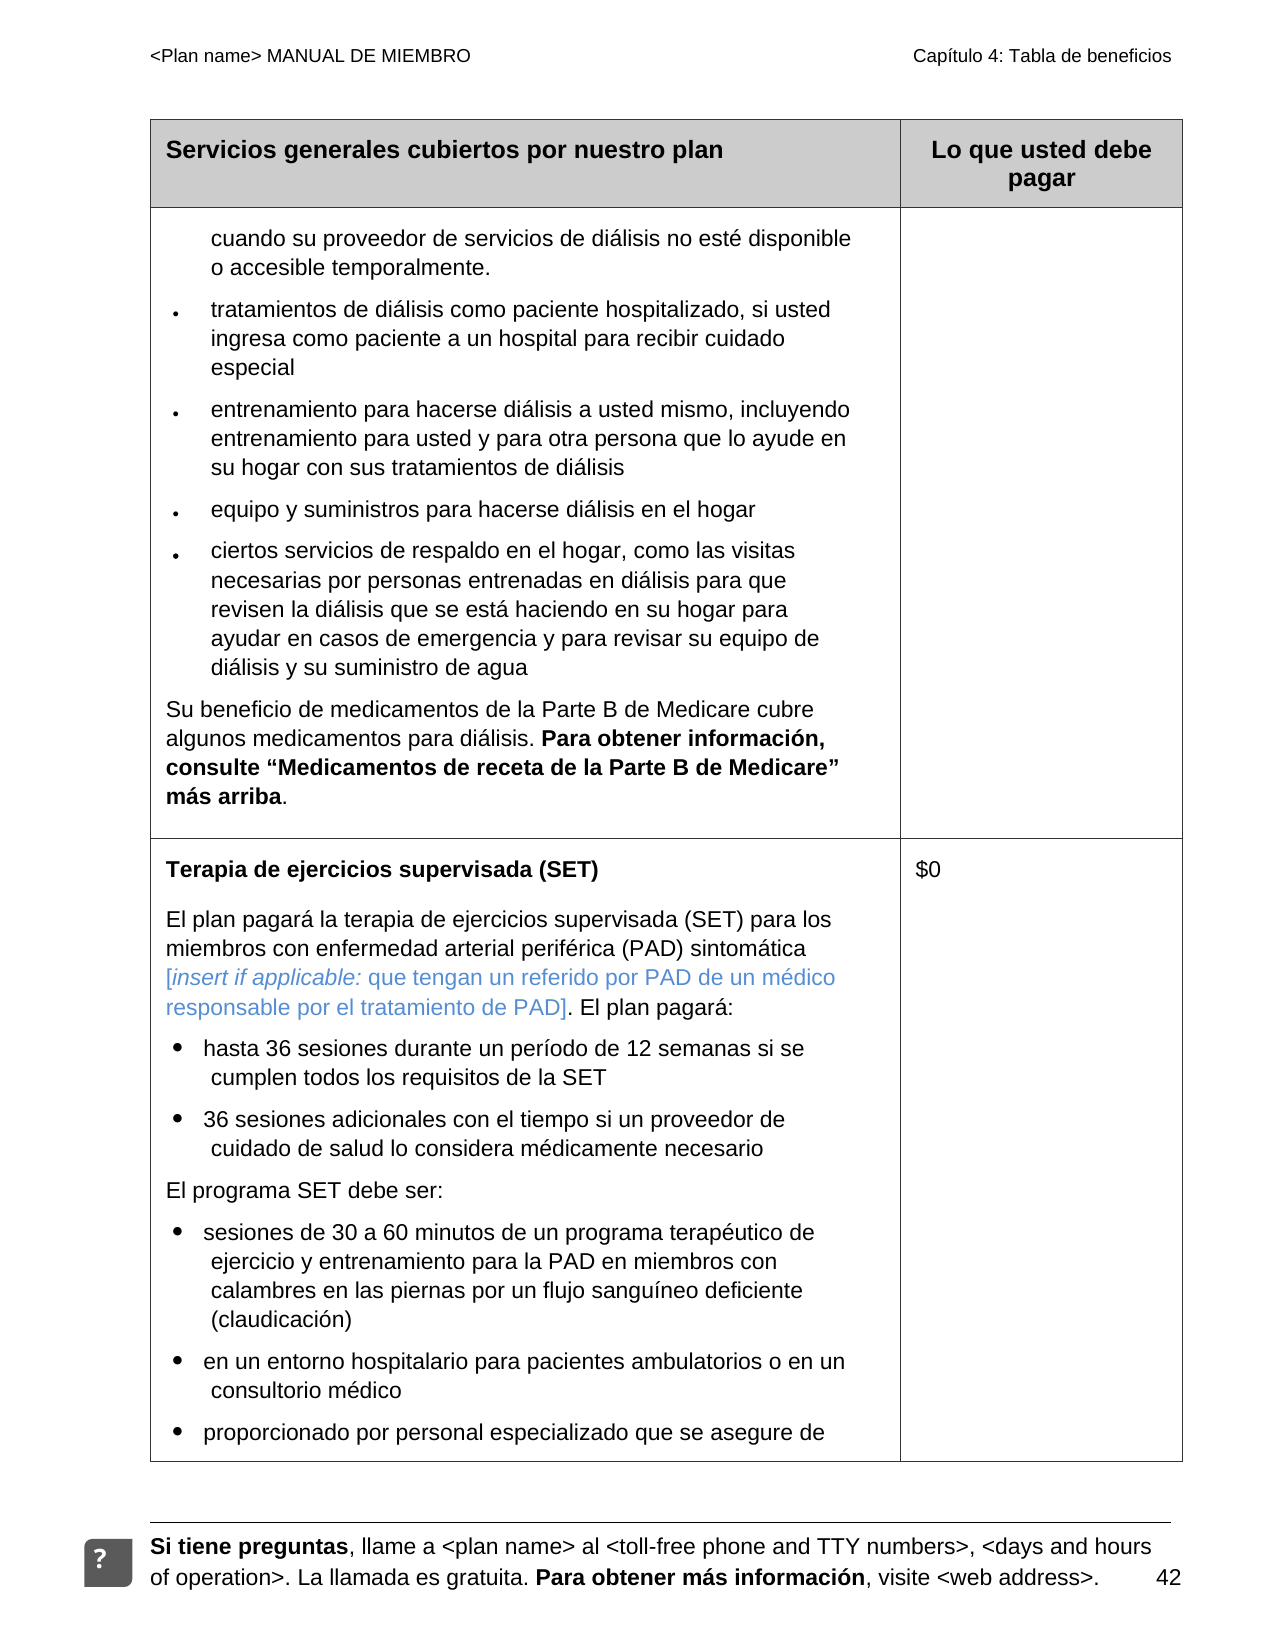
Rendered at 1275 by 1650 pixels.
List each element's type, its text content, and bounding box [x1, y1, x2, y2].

table_header Servicios generales cubiertos por nuestro plan [151, 120, 900, 207]
table_header Lo que usted debe pagar [901, 120, 1182, 207]
table_cell $0 [901, 839, 1182, 1461]
table_cell $0 [901, 208, 1182, 838]
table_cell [151, 839, 900, 1461]
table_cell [151, 208, 900, 838]
